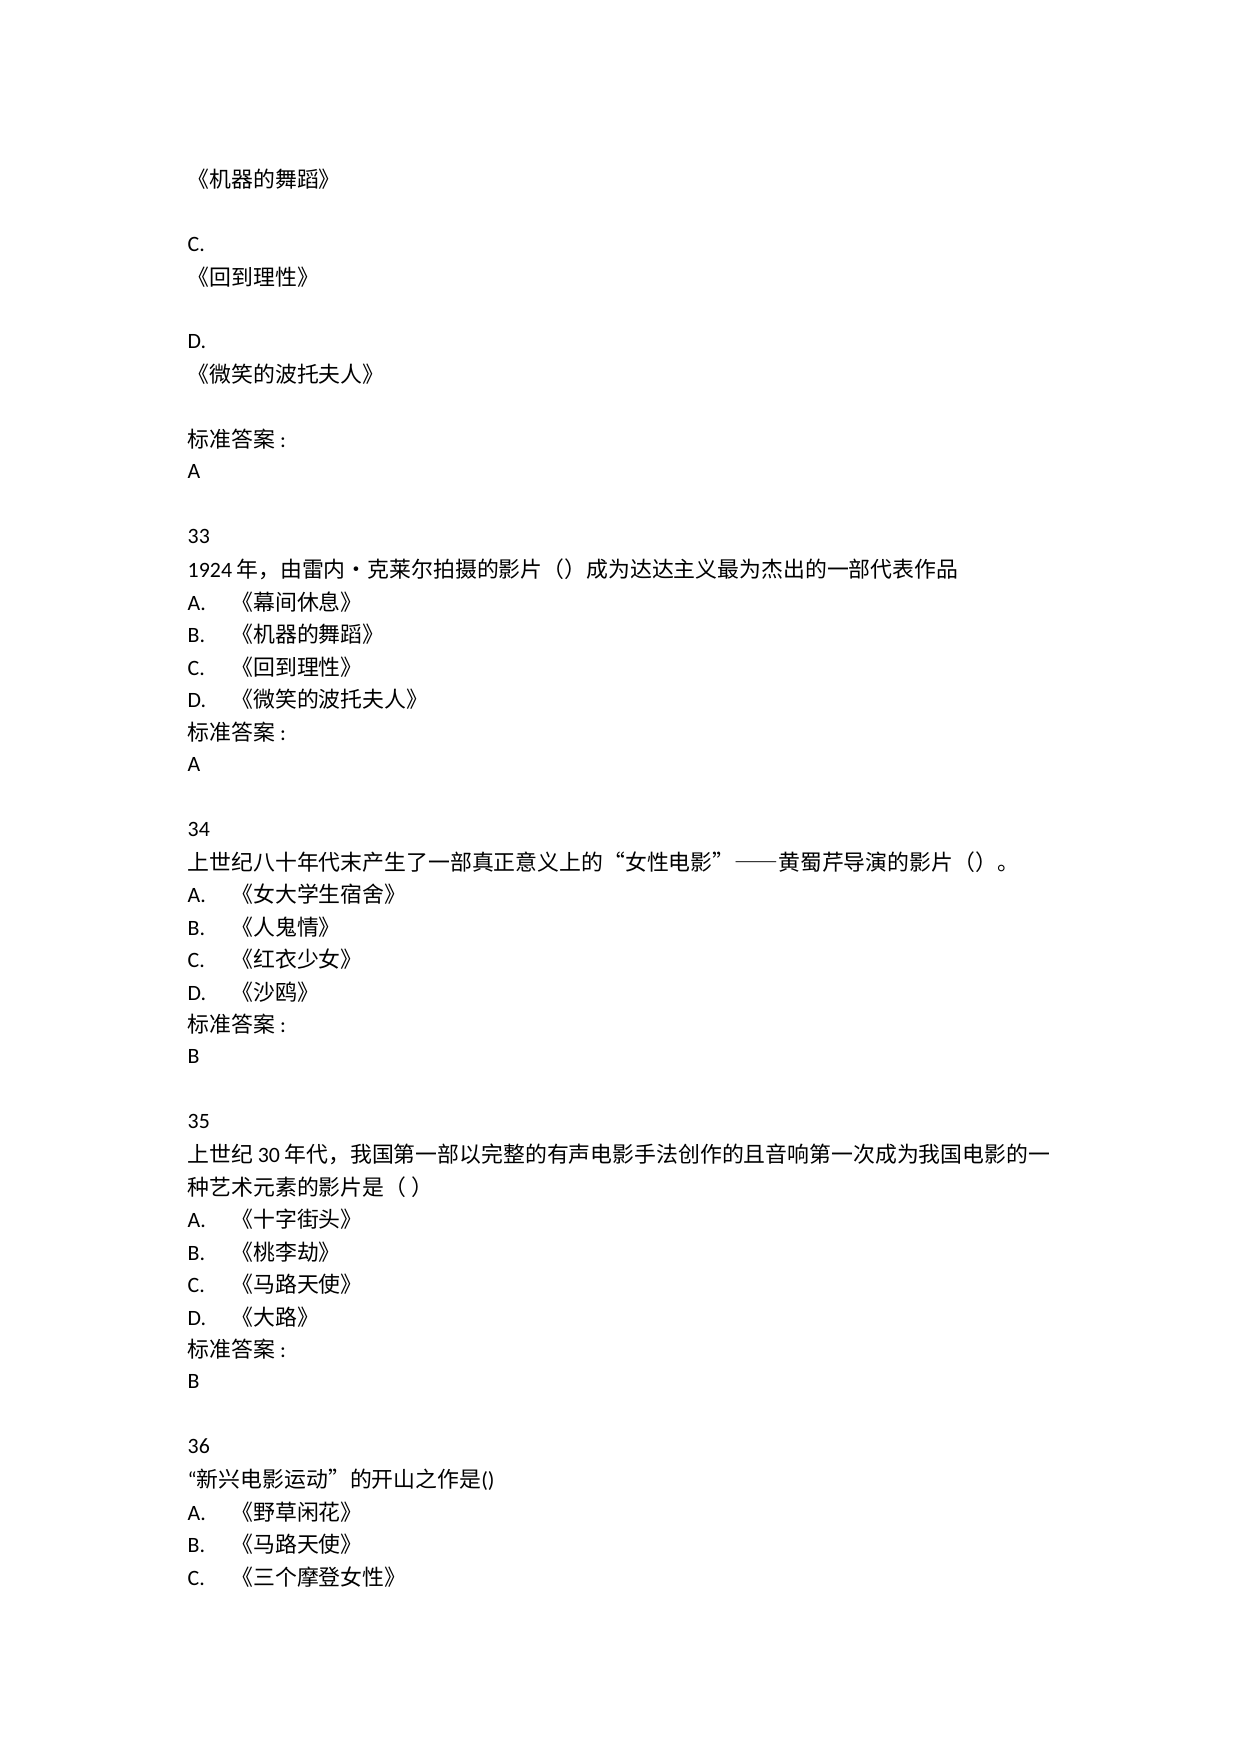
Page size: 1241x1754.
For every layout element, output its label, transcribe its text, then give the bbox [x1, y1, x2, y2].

text D. 《大路》 [187, 1299, 1053, 1332]
text C. 《回到理性》 [187, 649, 1053, 682]
text B [187, 1364, 1053, 1397]
text 标准答案 : [187, 714, 1053, 747]
text B. 《机器的舞蹈》 [187, 617, 1053, 649]
text D. [187, 324, 1053, 357]
text 上世纪30年代，我国第一部以完整的有声电影手法创作的且音响第一次成为我国电影的一种艺术元素的影片是（ ） [187, 1137, 1053, 1202]
text A. 《十字街头》 [187, 1202, 1053, 1234]
text A [187, 454, 1053, 487]
text “新兴电影运动”的开山之作是() [187, 1462, 1053, 1494]
text 标准答案 : [187, 1007, 1053, 1039]
text 1924年，由雷内•克莱尔拍摄的影片（）成为达达主义最为杰出的一部代表作品 [187, 552, 1053, 584]
text A. 《野草闲花》 [187, 1494, 1053, 1527]
text A. 《女大学生宿舍》 [187, 877, 1053, 909]
text 36 [187, 1429, 1053, 1462]
text 33 [187, 519, 1053, 552]
text 上世纪八十年代末产生了一部真正意义上的“女性电影”——黄蜀芹导演的影片（）。 [187, 844, 1053, 877]
text D. 《沙鸥》 [187, 974, 1053, 1007]
text B. 《马路天使》 [187, 1527, 1053, 1559]
text A [187, 747, 1053, 779]
text B. 《人鬼情》 [187, 909, 1053, 942]
text 34 [187, 812, 1053, 844]
text C. 《三个摩登女性》 [187, 1559, 1053, 1592]
text A. 《幕间休息》 [187, 584, 1053, 617]
text 《微笑的波托夫人》 [187, 357, 1053, 389]
text C. [187, 227, 1053, 259]
text 《机器的舞蹈》 [187, 162, 1053, 194]
text C. 《马路天使》 [187, 1267, 1053, 1299]
text 标准答案 : [187, 422, 1053, 454]
text C. 《红衣少女》 [187, 942, 1053, 974]
text B [187, 1039, 1053, 1072]
text D. 《微笑的波托夫人》 [187, 682, 1053, 714]
text 标准答案 : [187, 1332, 1053, 1364]
text 《回到理性》 [187, 259, 1053, 292]
text 35 [187, 1104, 1053, 1137]
text B. 《桃李劫》 [187, 1234, 1053, 1267]
